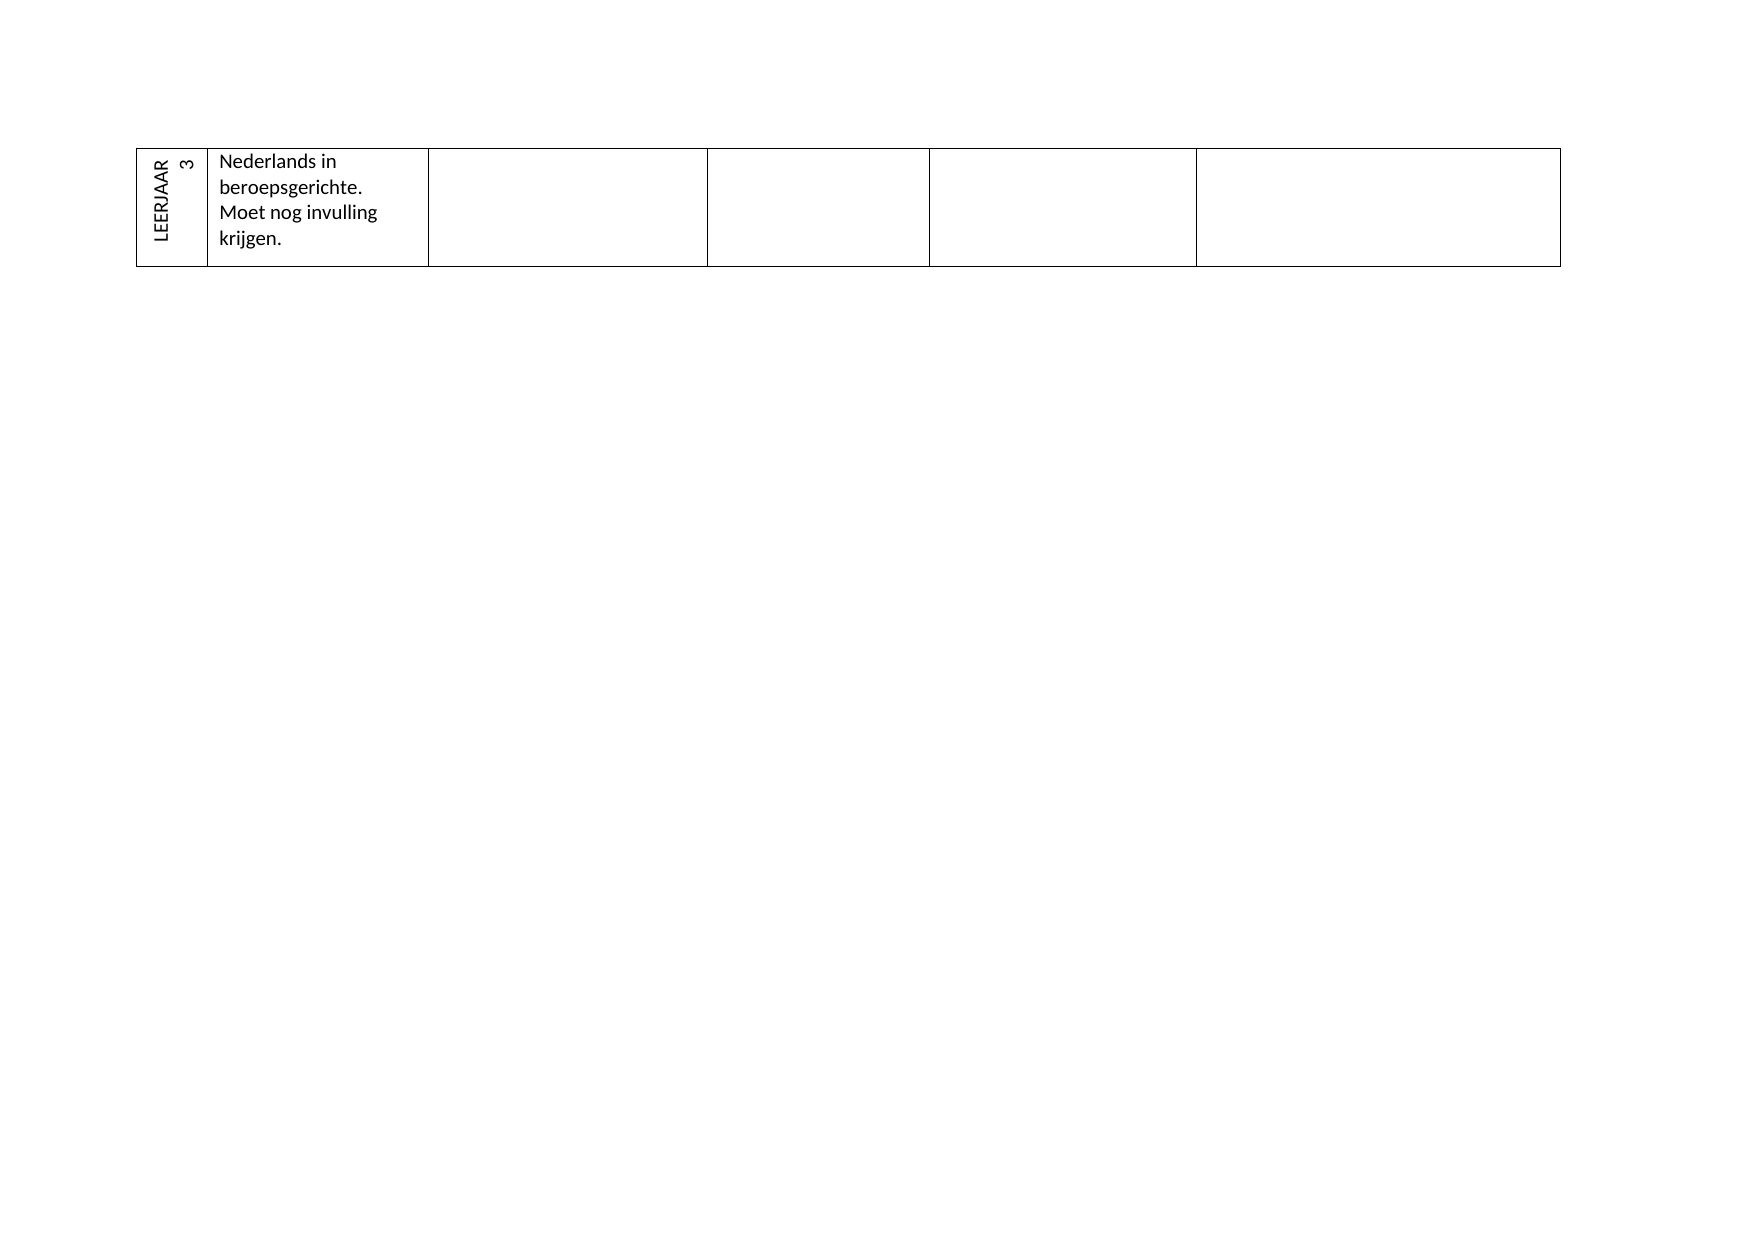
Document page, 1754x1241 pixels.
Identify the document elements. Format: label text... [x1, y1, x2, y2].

table_cell Nederlands in beroepsgerichte. Moet nog invulling krijgen. [208, 149, 428, 266]
table_cell LEERJAAR 3 [137, 149, 207, 266]
table_cell [708, 149, 929, 266]
table_cell [930, 149, 1196, 266]
table_cell [429, 149, 707, 266]
table_cell [1197, 149, 1560, 266]
